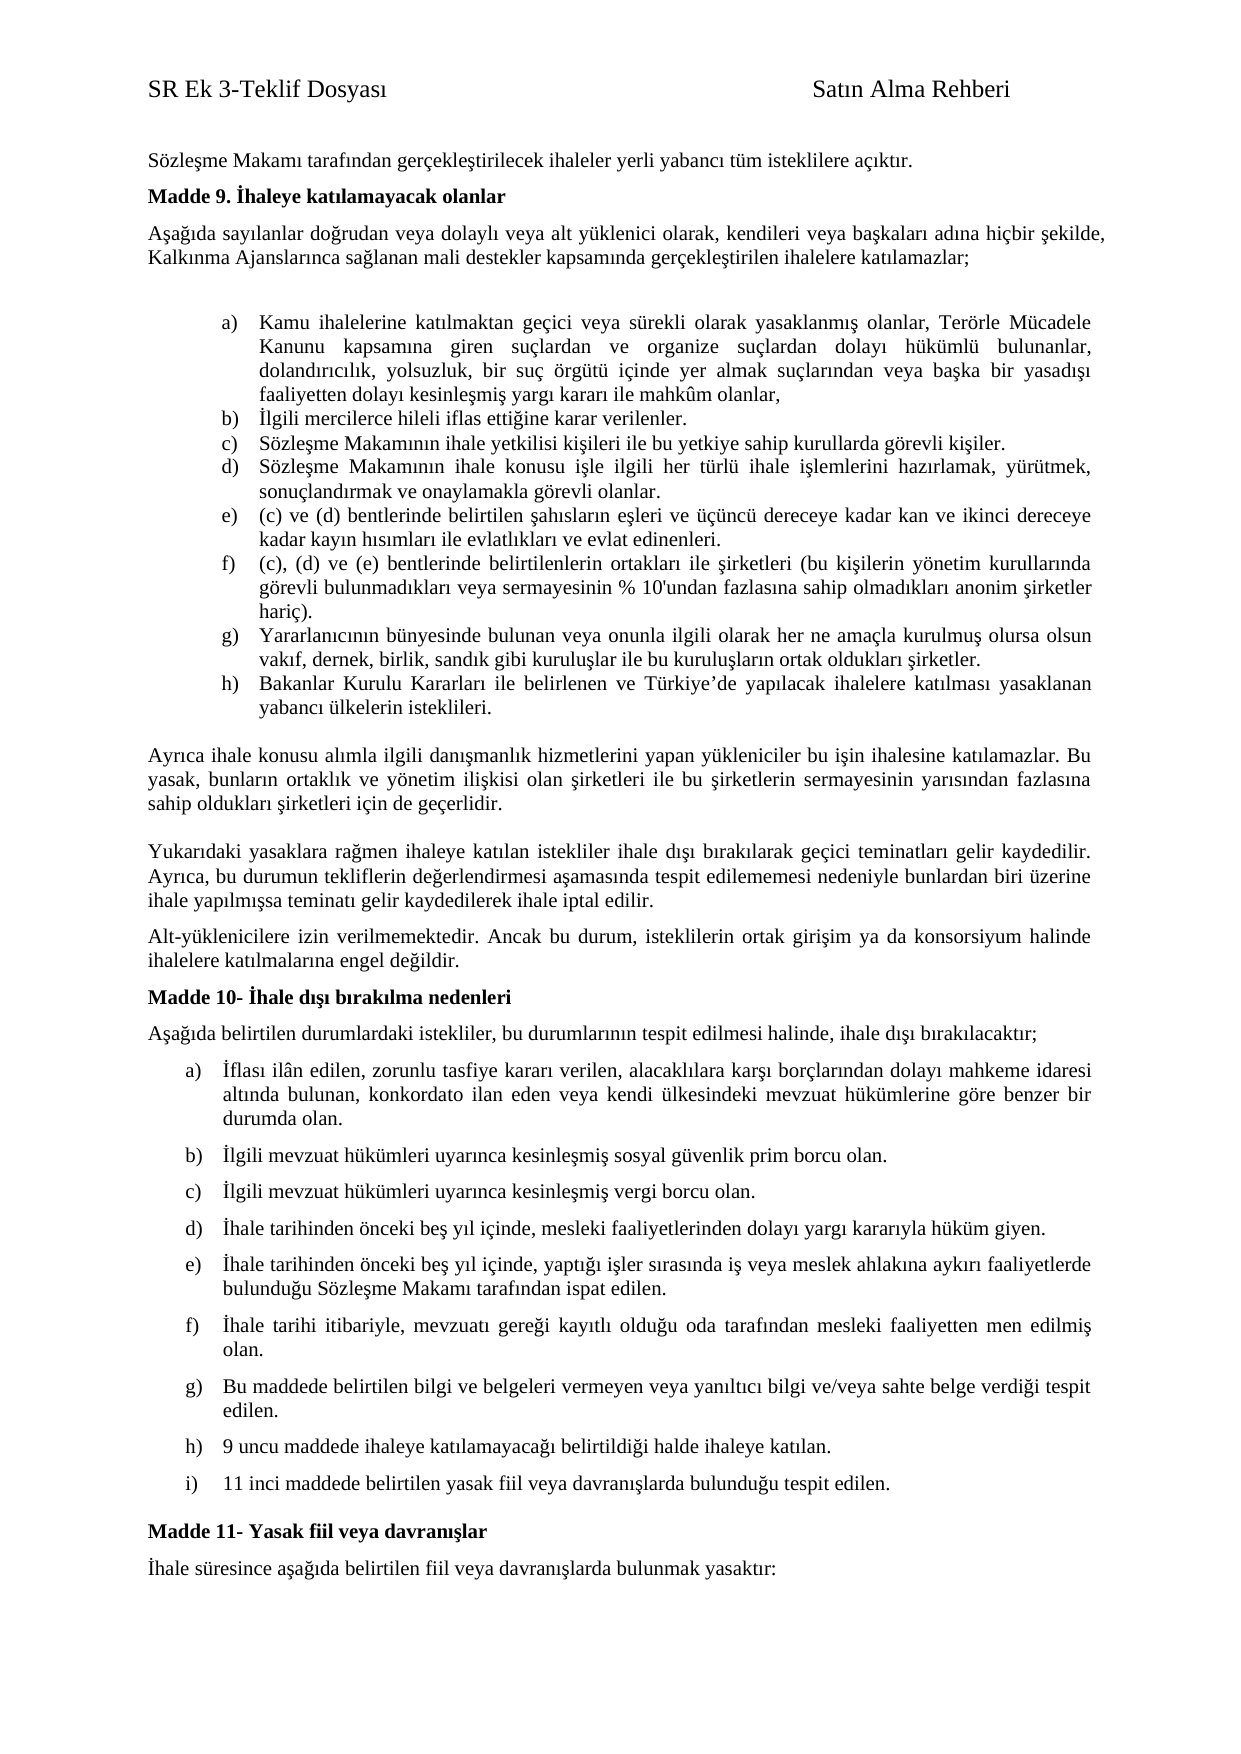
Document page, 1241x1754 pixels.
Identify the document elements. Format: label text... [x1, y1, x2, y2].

list İflası ilân edilen, zorunlu tasfiye kararı verilen, alacaklılara karşı borçlarından dolayı mahkeme idaresi altında bulunan, konkordato ilan eden veya kendi ülkesindeki mevzuat hükümlerine göre benzer bir durumda olan. [185, 1058, 1093, 1130]
list Bu maddede belirtilen bilgi ve belgeleri vermeyen veya yanıltıcı bilgi ve/veya sahte belge verdiği tespit edilen. [185, 1373, 1093, 1422]
text Yukarıdaki yasaklara rağmen ihaleye katılan istekliler ihale dışı bırakılarak geçici teminatları gelir kaydedilir. Ayrıca, bu durumun tekliflerin değerlendirmesi aşamasında tespit edilememesi nedeniyle bunlardan biri üzerine ihale yapılmışsa teminatı gelir kaydedilerek ihale iptal edilir. [148, 839, 1093, 912]
list İhale tarihi itibariyle, mevzuatı gereği kayıtlı olduğu oda tarafından mesleki faaliyetten men edilmiş olan. [185, 1313, 1093, 1361]
list Yararlanıcının bünyesinde bulunan veya onunla ilgili olarak her ne amaçla kurulmuş olursa olsun vakıf, dernek, birlik, sandık gibi kuruluşlar ile bu kuruluşların ortak oldukları şirketler. [221, 623, 1093, 671]
text Aşağıda belirtilen durumlardaki istekliler, bu durumlarının tespit edilmesi halinde, ihale dışı bırakılacaktır; [148, 1021, 1093, 1045]
list Sözleşme Makamının ihale yetkilisi kişileri ile bu yetkiye sahip kurullarda görevli kişiler. [221, 430, 1093, 454]
list (c), (d) ve (e) bentlerinde belirtilenlerin ortakları ile şirketleri (bu kişilerin yönetim kurullarında görevli bulunmadıkları veya sermayesinin % 10'undan fazlasına sahip olmadıkları anonim şirketler hariç). [221, 551, 1093, 623]
list Kamu ihalelerine katılmaktan geçici veya sürekli olarak yasaklanmış olanlar, Terörle Mücadele Kanunu kapsamına giren suçlardan ve organize suçlardan dolayı hükümlü bulunanlar, dolandırıcılık, yolsuzluk, bir suç örgütü içinde yer almak suçlarından veya başka bir yasadışı faaliyetten dolayı kesinleşmiş yargı kararı ile mahkûm olanlar, [221, 310, 1093, 406]
text Aşağıda sayılanlar doğrudan veya dolaylı veya alt yüklenici olarak, kendileri veya başkaları adına hiçbir şekilde, Kalkınma Ajanslarınca sağlanan mali destekler kapsamında gerçekleştirilen ihalelere katılamazlar; [148, 221, 1107, 269]
text Sözleşme Makamı tarafından gerçekleştirilecek ihaleler yerli yabancı tüm isteklilere açıktır. [148, 148, 1130, 172]
list Bakanlar Kurulu Kararları ile belirlenen ve Türkiye’de yapılacak ihalelere katılması yasaklanan yabancı ülkelerin isteklileri. [221, 671, 1093, 719]
list İhale tarihinden önceki beş yıl içinde, yaptığı işler sırasında iş veya meslek ahlakına aykırı faaliyetlerde bulunduğu Sözleşme Makamı tarafından ispat edilen. [185, 1252, 1093, 1300]
list İlgili mercilerce hileli iflas ettiğine karar verilenler. [221, 406, 1093, 430]
text Ayrıca ihale konusu alımla ilgili danışmanlık hizmetlerini yapan yükleniciler bu işin ihalesine katılamazlar. Bu yasak, bunların ortaklık ve yönetim ilişkisi olan şirketleri ile bu şirketlerin sermayesinin yarısından fazlasına sahip oldukları şirketleri için de geçerlidir. [148, 743, 1093, 815]
list İlgili mevzuat hükümleri uyarınca kesinleşmiş vergi borcu olan. [185, 1179, 1093, 1203]
text Madde 9. İhaleye katılamayacak olanlar [148, 184, 1107, 208]
list İlgili mevzuat hükümleri uyarınca kesinleşmiş sosyal güvenlik prim borcu olan. [185, 1143, 1093, 1167]
list Sözleşme Makamının ihale konusu işle ilgili her türlü ihale işlemlerini hazırlamak, yürütmek, sonuçlandırmak ve onaylamakla görevli olanlar. [221, 454, 1093, 503]
list (c) ve (d) bentlerinde belirtilen şahısların eşleri ve üçüncü dereceye kadar kan ve ikinci dereceye kadar kayın hısımları ile evlatlıkları ve evlat edinenleri. [221, 503, 1093, 551]
text Alt-yüklenicilere izin verilmemektedir. Ancak bu durum, isteklilerin ortak girişim ya da konsorsiyum halinde ihalelere katılmalarına engel değildir. [148, 924, 1093, 972]
list İhale tarihinden önceki beş yıl içinde, mesleki faaliyetlerinden dolayı yargı kararıyla hüküm giyen. [185, 1216, 1093, 1240]
text Madde 11- Yasak fiil veya davranışlar [148, 1519, 1093, 1543]
text İhale süresince aşağıda belirtilen fiil veya davranışlarda bulunmak yasaktır: [148, 1555, 1093, 1579]
list 9 uncu maddede ihaleye katılamayacağı belirtildiği halde ihaleye katılan. [185, 1434, 1093, 1458]
text Madde 10- İhale dışı bırakılma nedenleri [148, 985, 1093, 1009]
list 11 inci maddede belirtilen yasak fiil veya davranışlarda bulunduğu tespit edilen. [185, 1471, 1093, 1495]
